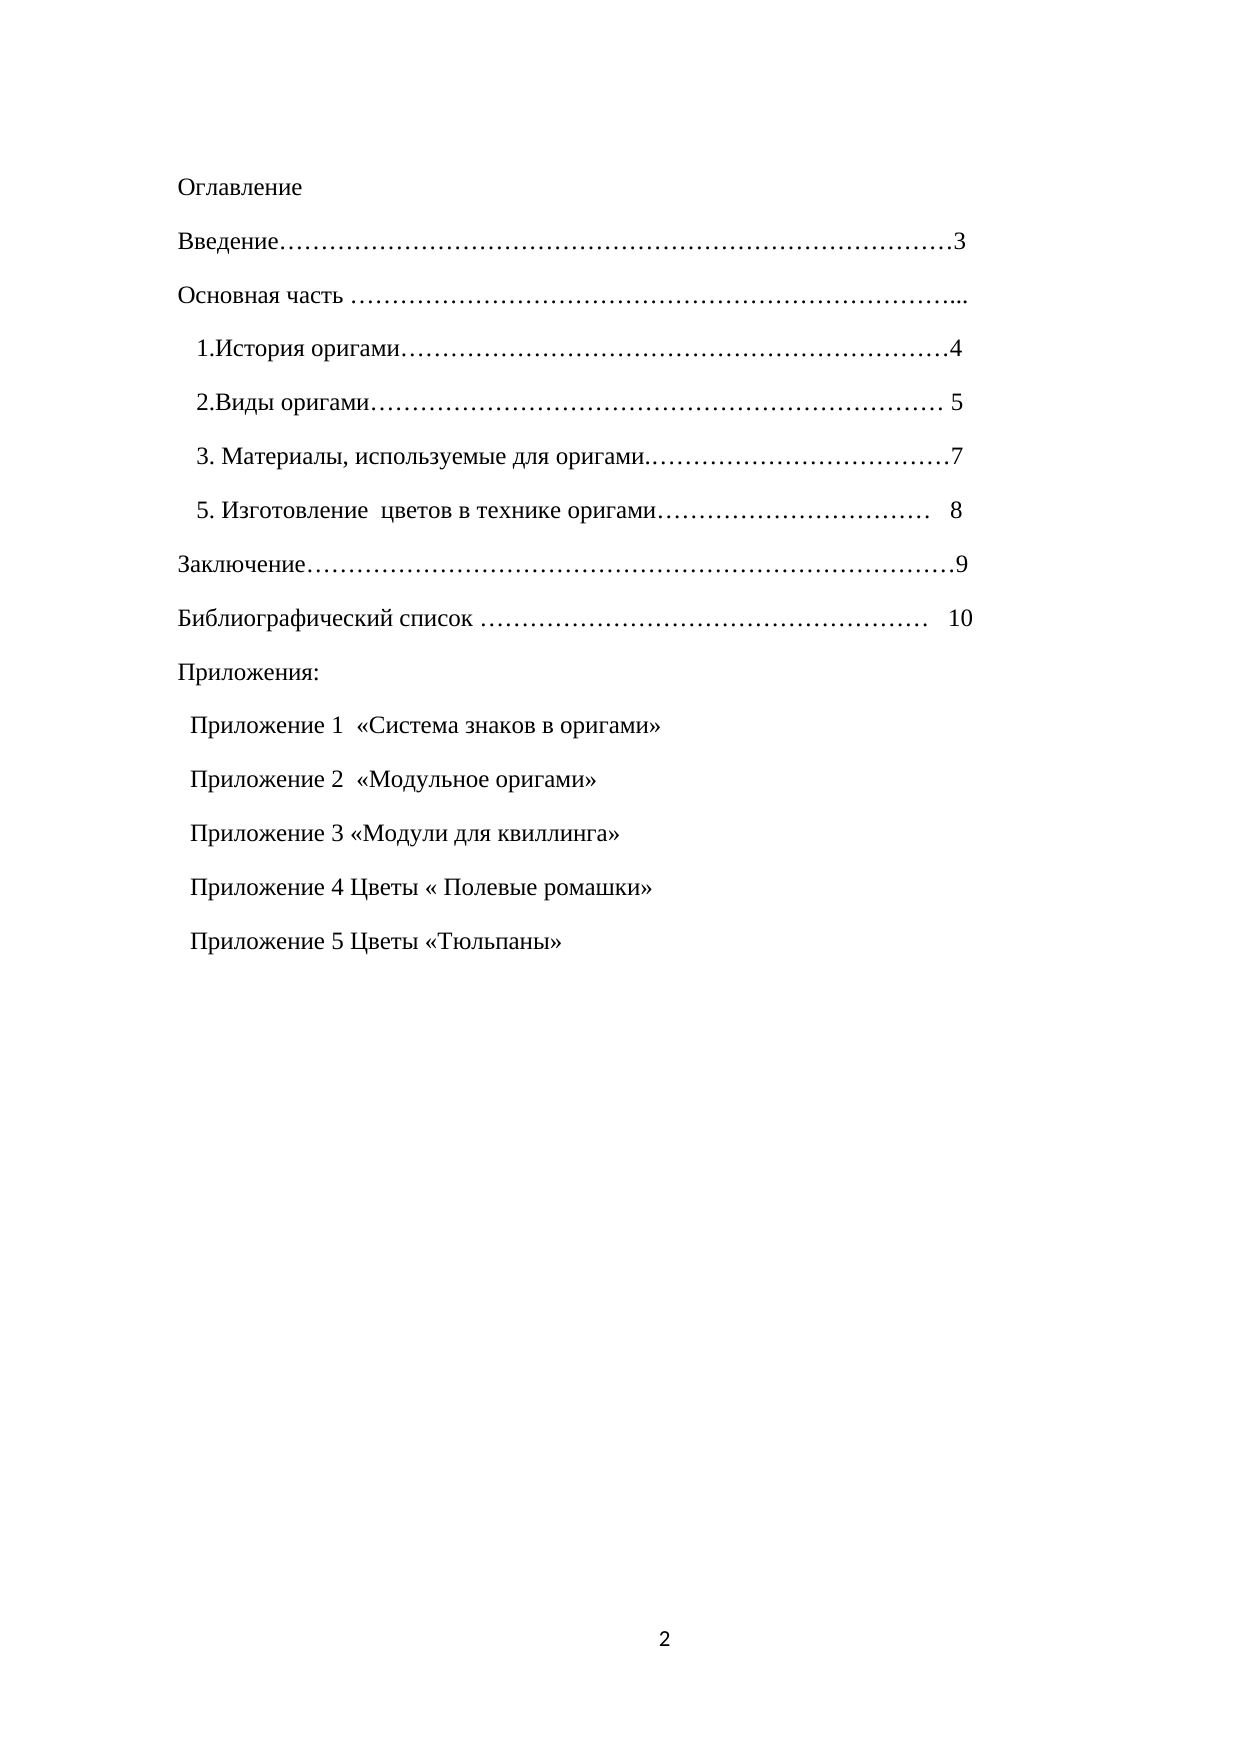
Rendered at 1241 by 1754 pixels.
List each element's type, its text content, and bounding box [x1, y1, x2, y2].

text Приложение 3 «Модули для квиллинга» [177, 818, 1152, 847]
text 3. Материалы, используемые для оригами.………………………………7 [177, 441, 1152, 470]
text Введение………………………………………………………………………3 [177, 226, 1152, 254]
text Оглавление [177, 172, 1152, 201]
text 5. Изготовление цветов в технике оригами…………………………… 8 [177, 495, 1152, 524]
text Приложение 2 «Модульное оригами» [177, 764, 1152, 793]
text 1.История оригами…………………………………………………………4 [177, 333, 1152, 362]
text Заключение……………………………………………………………………9 [177, 549, 1152, 578]
text Приложение 1 «Система знаков в оригами» [177, 711, 1152, 739]
text Приложения: [177, 657, 1152, 685]
text Приложение 5 Цветы «Тюльпаны» [177, 926, 1152, 955]
text 2.Виды оригами…………………………………………………………… 5 [177, 387, 1152, 416]
text Основная часть ………………………………………………………………... [177, 280, 1152, 308]
text Приложение 4 Цветы « Полевые ромашки» [177, 872, 1152, 901]
text Библиографический список ……………………………………………… 10 [177, 603, 1152, 632]
